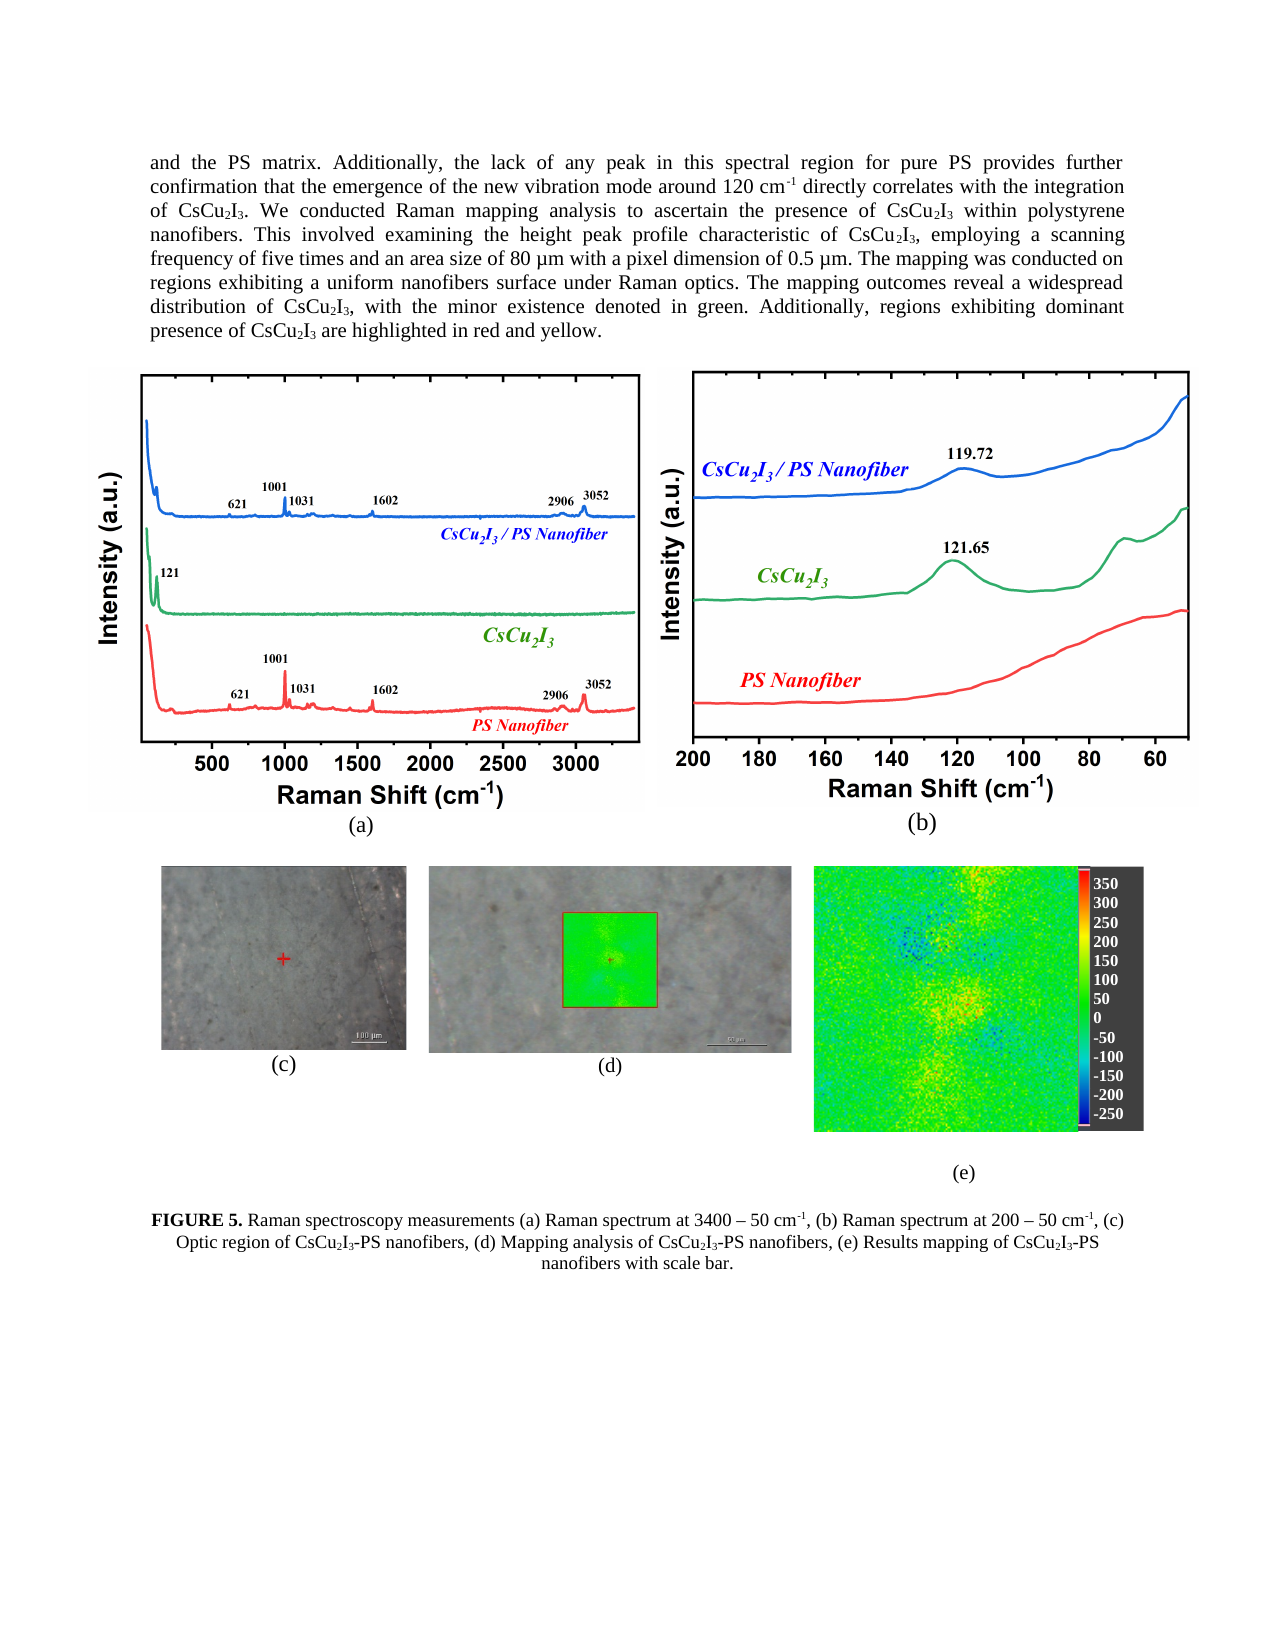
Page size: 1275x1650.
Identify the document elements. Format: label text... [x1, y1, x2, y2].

table_header (e) [803, 867, 1125, 1184]
table_header (d) [418, 867, 802, 1184]
picture [87, 367, 646, 812]
picture [813, 866, 1091, 1132]
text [150, 150, 1125, 342]
table_header (b) [645, 368, 1199, 838]
picture [656, 367, 1199, 807]
picture [428, 866, 792, 1053]
table_header (a) [76, 368, 645, 838]
text FIGURE 5. Raman spectroscopy measurements (a) Raman spectrum at 3400 – 50 cm-1, (b) Raman spectrum at 200 – 50 cm-1, (c) Optic region of CsCu2I3-PS nanofibers, (d) Mapping analysis of CsCu2I3-PS nanofibers, (e) Results mapping of CsCu2I3-PS nanofibers with scale bar. [150, 1209, 1125, 1274]
table_header (c) [150, 867, 417, 1184]
picture [161, 866, 407, 1050]
